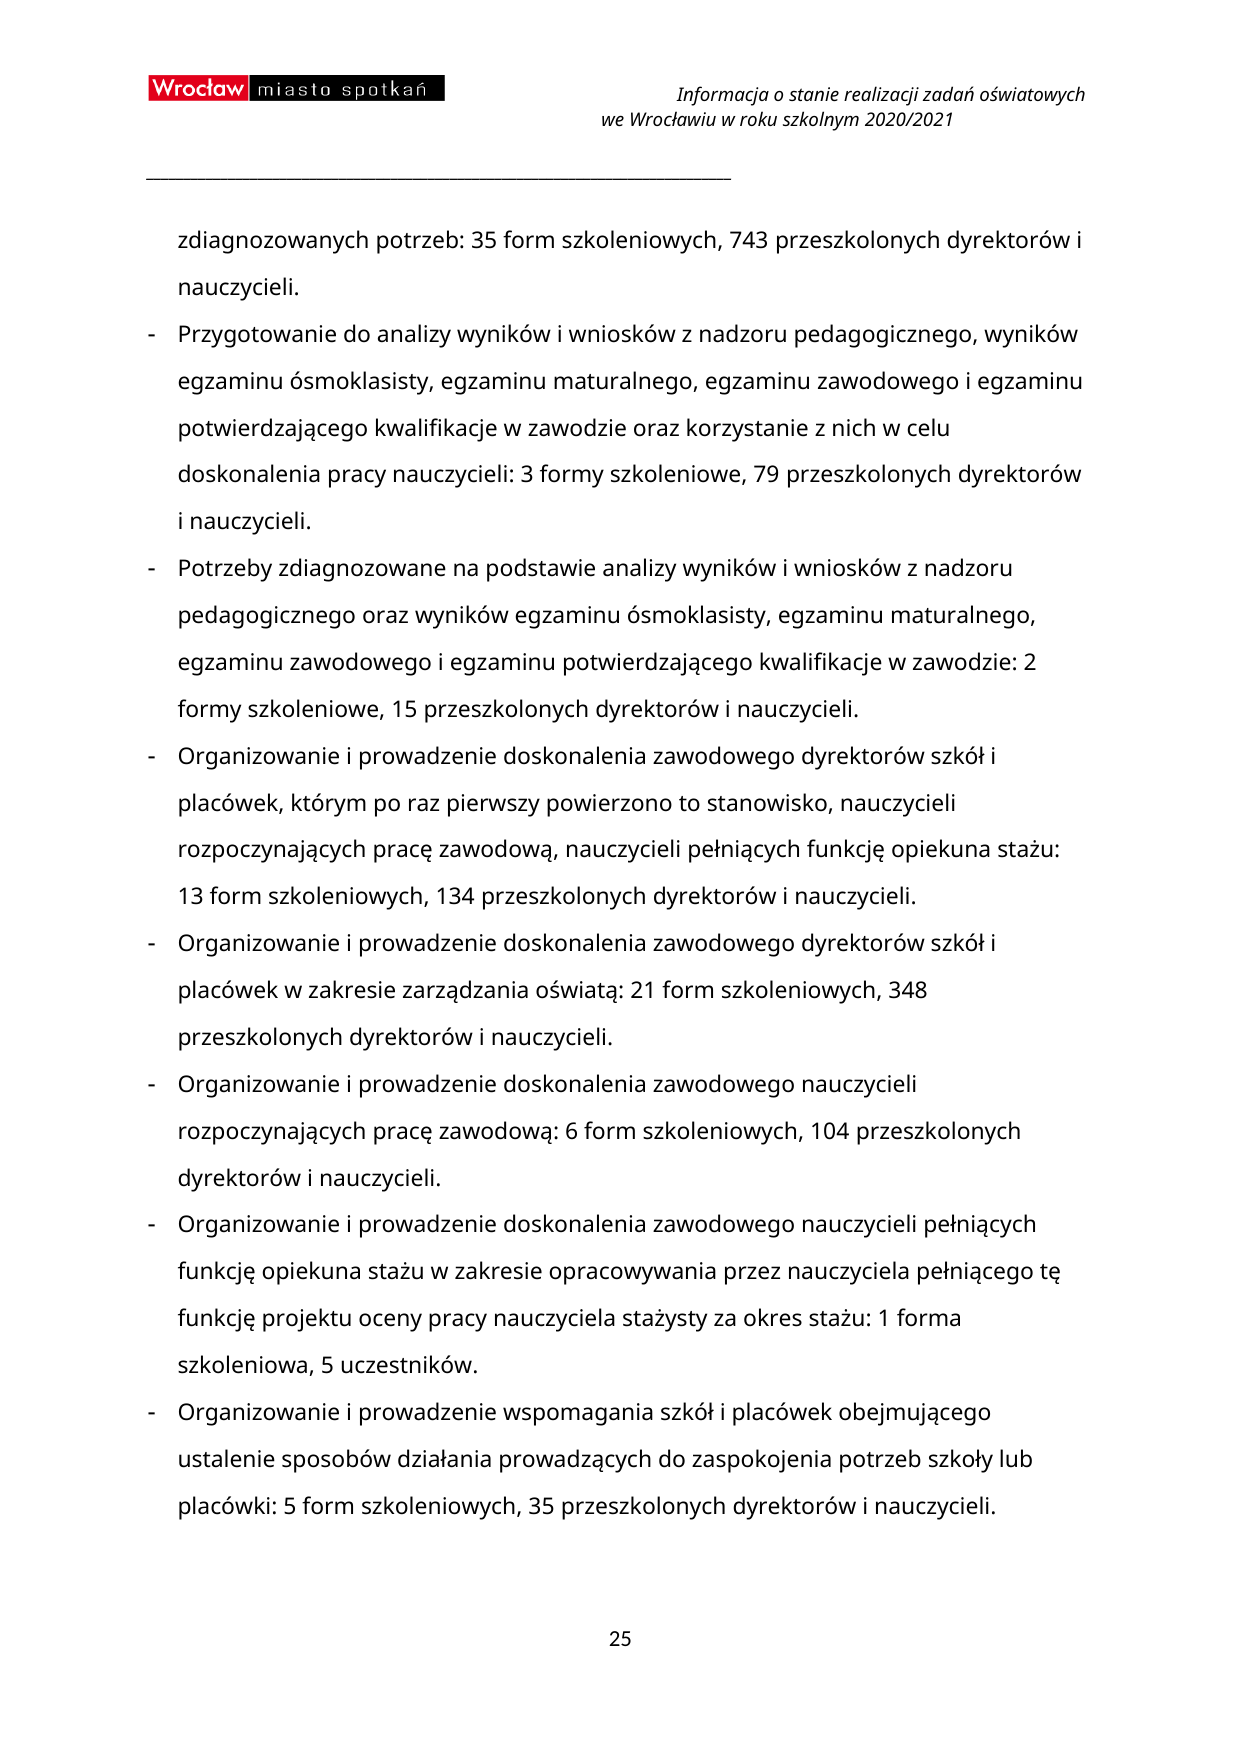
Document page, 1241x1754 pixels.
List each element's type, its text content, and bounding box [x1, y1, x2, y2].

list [148, 224, 1093, 302]
list Organizowanie i prowadzenie doskonalenia zawodowego nauczycieli rozpoczynających pracę zawodową: 6 form szkoleniowych, 104 przeszkolonych dyrektorów i nauczycieli. [148, 1068, 1093, 1193]
list Potrzeby zdiagnozowane na podstawie analizy wyników i wniosków z nadzoru pedagogicznego oraz wyników egzaminu ósmoklasisty, egzaminu maturalnego, egzaminu zawodowego i egzaminu potwierdzającego kwalifikacje w zawodzie: 2 formy szkoleniowe, 15 przeszkolonych dyrektorów i nauczycieli. [148, 552, 1093, 724]
picture [147, 73, 445, 102]
list Organizowanie i prowadzenie doskonalenia zawodowego nauczycieli pełniących funkcję opiekuna stażu w zakresie opracowywania przez nauczyciela pełniącego tę funkcję projektu oceny pracy nauczyciela stażysty za okres stażu: 1 forma szkoleniowa, 5 uczestników. [148, 1208, 1093, 1380]
list Organizowanie i prowadzenie wspomagania szkół i placówek obejmującego ustalenie sposobów działania prowadzących do zaspokojenia potrzeb szkoły lub placówki: 5 form szkoleniowych, 35 przeszkolonych dyrektorów i nauczycieli. [148, 1396, 1093, 1521]
list Organizowanie i prowadzenie doskonalenia zawodowego dyrektorów szkół i placówek, którym po raz pierwszy powierzono to stanowisko, nauczycieli rozpoczynających pracę zawodową, nauczycieli pełniących funkcję opiekuna stażu: 13 form szkoleniowych, 134 przeszkolonych dyrektorów i nauczycieli. [148, 739, 1093, 911]
list Przygotowanie do analizy wyników i wniosków z nadzoru pedagogicznego, wyników egzaminu ósmoklasisty, egzaminu maturalnego, egzaminu zawodowego i egzaminu potwierdzającego kwalifikacje w zawodzie oraz korzystanie z nich w celu doskonalenia pracy nauczycieli: 3 formy szkoleniowe, 79 przeszkolonych dyrektorów i nauczycieli. [148, 318, 1093, 536]
list Organizowanie i prowadzenie doskonalenia zawodowego dyrektorów szkół i placówek w zakresie zarządzania oświatą: 21 form szkoleniowych, 348 przeszkolonych dyrektorów i nauczycieli. [148, 927, 1093, 1052]
